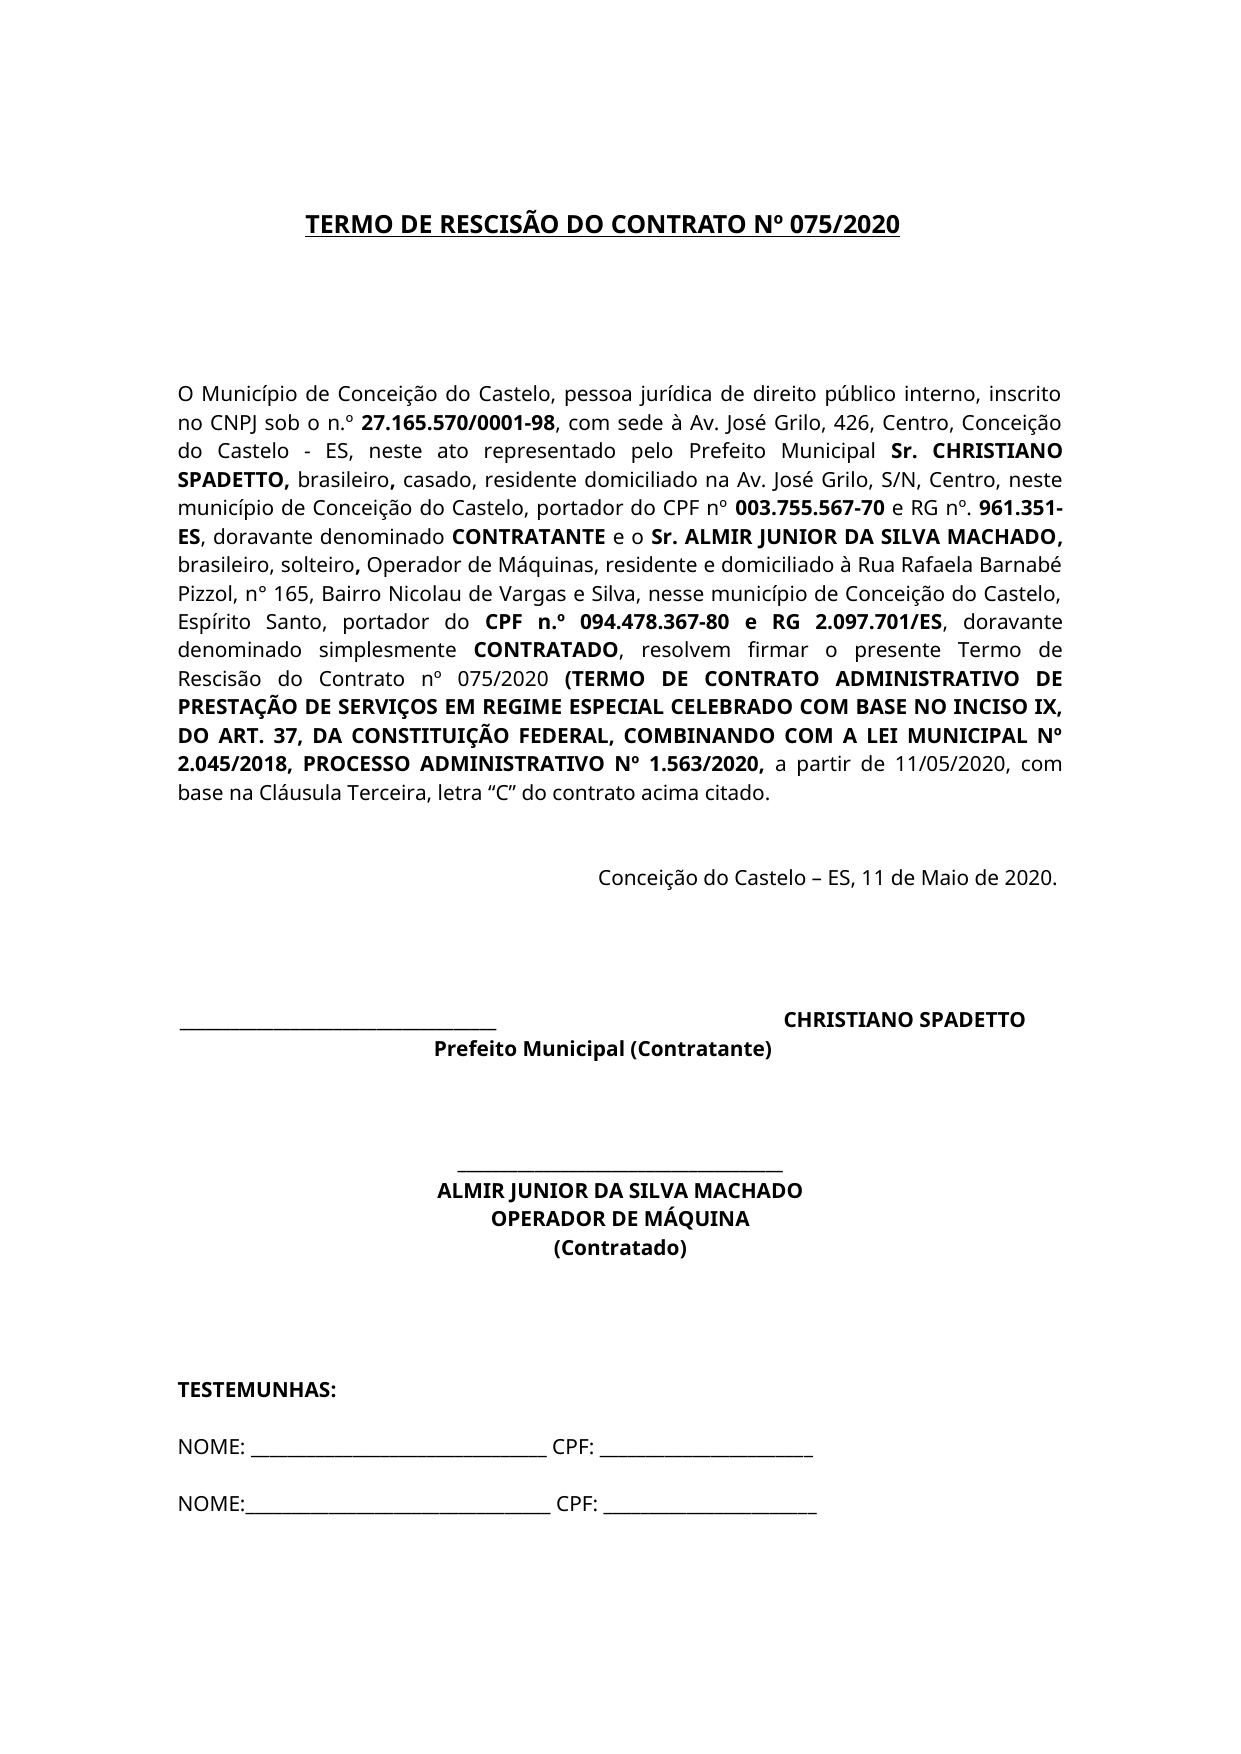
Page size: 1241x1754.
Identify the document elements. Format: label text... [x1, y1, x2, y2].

text _____________________________________ CHRISTIANO SPADETTO [177, 1005, 1028, 1034]
text ______________________________________ [177, 1147, 1063, 1176]
text (Contratado) [177, 1233, 1063, 1261]
text O Município de Conceição do Castelo, pessoa jurídica de direito público interno, inscrito no CNPJ sob o n.º 27.165.570/0001-98, com sede à Av. José Grilo, 426, Centro, Conceição do Castelo - ES, neste ato representado pelo Prefeito Municipal Sr. CHRISTIANO SPADETTO, brasileiro, casado, residente domiciliado na Av. José Grilo, S/N, Centro, neste município de Conceição do Castelo, portador do CPF nº 003.755.567-70 e RG nº. 961.351-ES, doravante denominado CONTRATANTE e o Sr. ALMIR JUNIOR DA SILVA MACHADO, brasileiro, solteiro, Operador de Máquinas, residente e domiciliado à Rua Rafaela Barnabé Pizzol, n° 165, Bairro Nicolau de Vargas e Silva, nesse município de Conceição do Castelo, Espírito Santo, portador do CPF n.º 094.478.367-80 e RG 2.097.701/ES, doravante denominado simplesmente CONTRATADO, resolvem firmar o presente Termo de Rescisão do Contrato nº 075/2020 (TERMO DE CONTRATO ADMINISTRATIVO DE PRESTAÇÃO DE SERVIÇOS EM REGIME ESPECIAL CELEBRADO COM BASE NO INCISO IX, DO ART. 37, DA CONSTITUIÇÃO FEDERAL, COMBINANDO COM A LEI MUNICIPAL Nº 2.045/2018, PROCESSO ADMINISTRATIVO Nº 1.563/2020, a partir de 11/05/2020, com base na Cláusula Terceira, letra “C” do contrato acima citado. [177, 379, 1063, 806]
text TESTEMUNHAS: [177, 1375, 1063, 1403]
text NOME:_________________________________ CPF: _______________________ [177, 1489, 1063, 1517]
text OPERADOR DE MÁQUINA [177, 1204, 1063, 1233]
text ALMIR JUNIOR DA SILVA MACHADO [177, 1176, 1063, 1204]
title TERMO DE RESCISÃO DO CONTRATO Nº 075/2020 [177, 207, 1028, 241]
text Conceição do Castelo – ES, 11 de Maio de 2020. [177, 863, 1058, 891]
text NOME: ________________________________ CPF: _______________________ [177, 1432, 1063, 1460]
text Prefeito Municipal (Contratante) [177, 1034, 1028, 1062]
